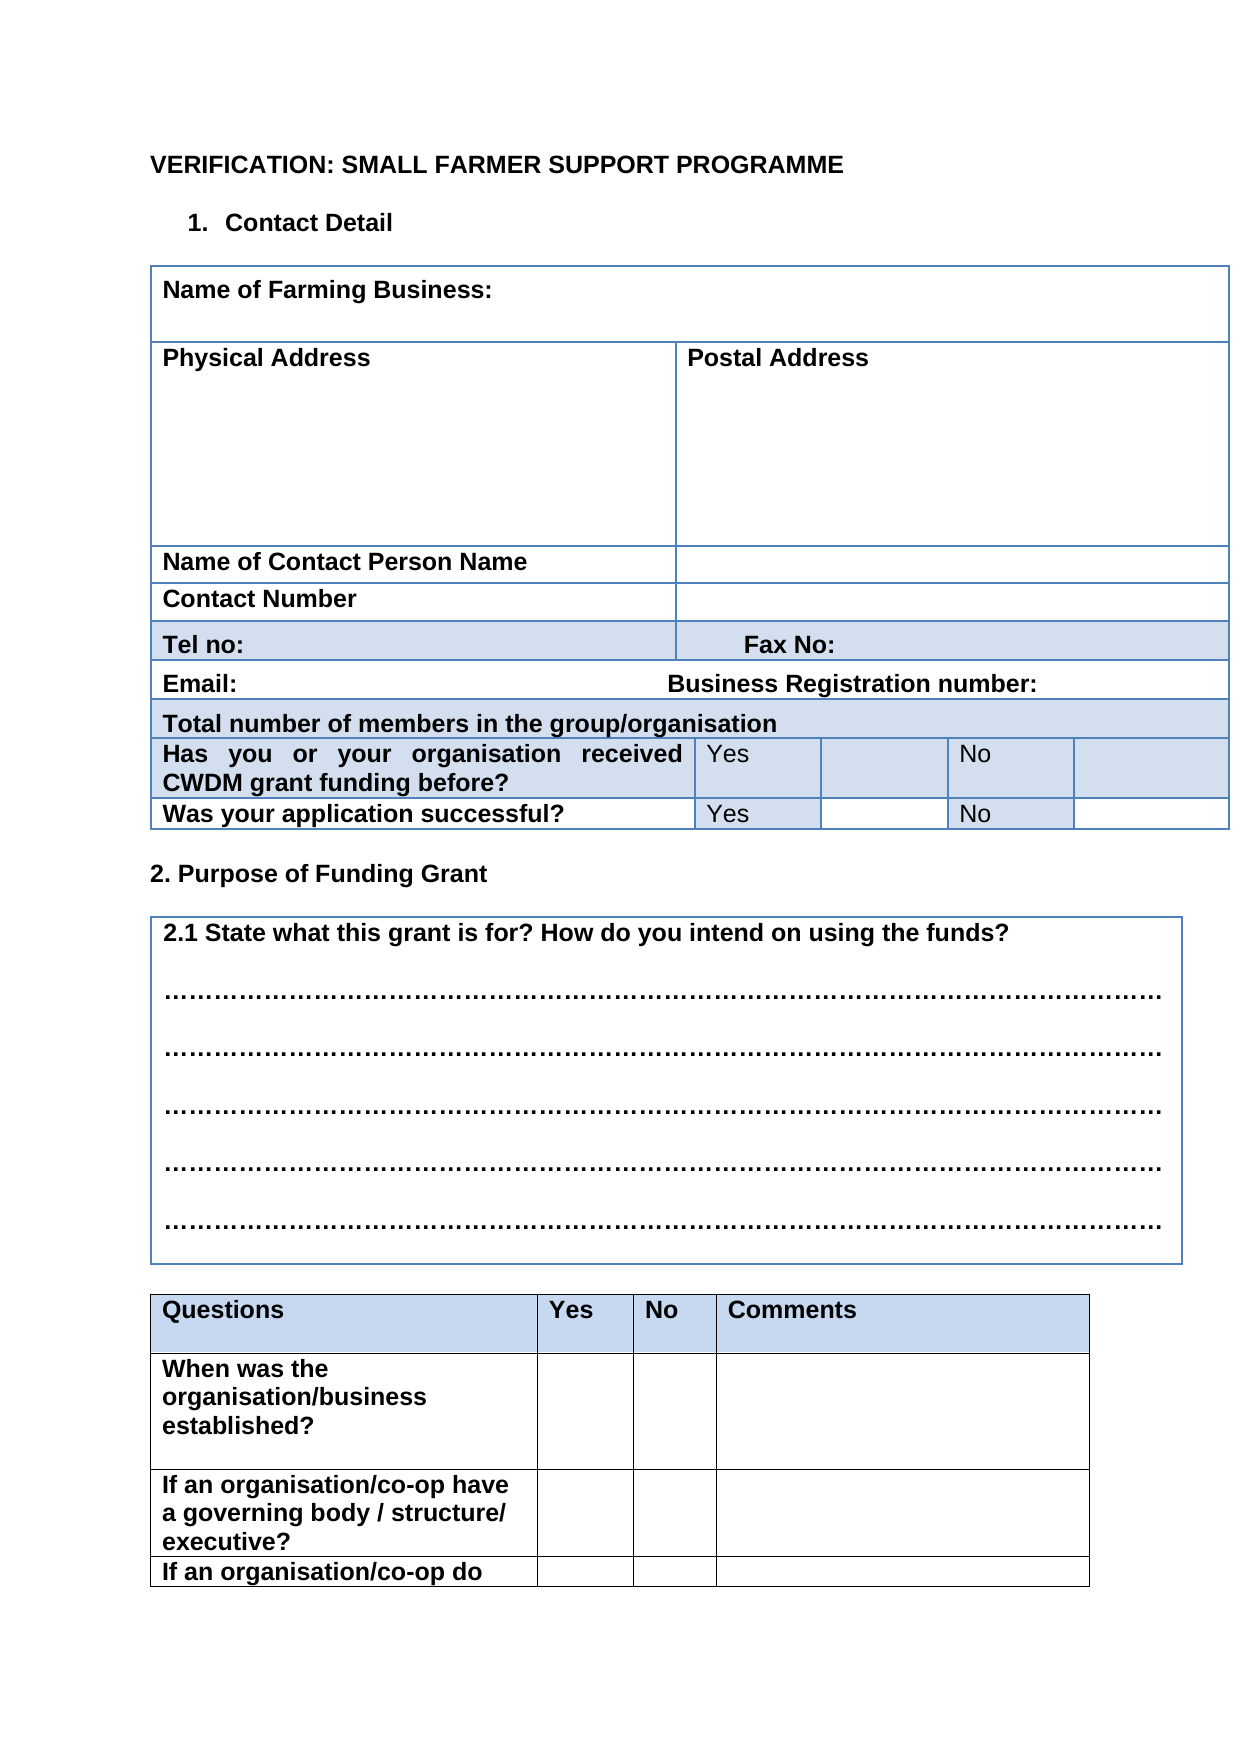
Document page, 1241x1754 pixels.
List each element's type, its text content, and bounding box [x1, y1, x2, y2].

table_cell Physical Address [152, 343, 675, 544]
table_header Yes [538, 1295, 633, 1352]
table_cell No [949, 739, 1073, 797]
table_cell [822, 799, 947, 828]
table_cell Yes [696, 799, 820, 828]
table_cell [677, 547, 1228, 582]
text VERIFICATION: SMALL FARMER SUPPORT PROGRAMME [150, 150, 1090, 179]
table_header No [634, 1295, 716, 1352]
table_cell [151, 1557, 537, 1586]
table_cell [1075, 739, 1228, 797]
text 2. Purpose of Funding Grant [150, 858, 1090, 887]
table_cell [634, 1470, 716, 1556]
list Contact Detail [187, 207, 1090, 236]
table_cell Has you or your organisation received CWDM grant funding before? [152, 739, 694, 797]
table_header Comments [717, 1295, 1089, 1352]
table_cell Contact Number [152, 584, 675, 620]
table_cell [538, 1354, 633, 1468]
table_cell [538, 1557, 633, 1586]
table_cell When was the organisation/business established? [151, 1354, 537, 1468]
table_cell Name of Contact Person Name [152, 547, 675, 582]
table_cell [634, 1354, 716, 1468]
table_cell Was your application successful? [152, 799, 694, 828]
table_cell [717, 1470, 1089, 1556]
table_header 2.1 State what this grant is for? How do you intend on using the funds? ………………………………………………………………………………………………………… ………………………………………………………………………………………………………… ………………………………………………………………………………………………………… ………………………………………………………………………………………………………… ………………………………………………………………………………………………………… [152, 918, 1181, 1263]
table_cell [677, 584, 1228, 620]
table_cell Postal Address [677, 343, 1228, 544]
table_header Name of Farming Business: [152, 267, 1228, 341]
table_cell [717, 1354, 1089, 1468]
table_header Questions [151, 1295, 537, 1352]
table_cell No [949, 799, 1073, 828]
table_cell [1075, 799, 1228, 828]
table_cell [634, 1557, 716, 1586]
table_cell Total number of members in the group/organisation [152, 700, 1228, 737]
table_cell Fax No: [677, 622, 1228, 659]
table_cell Email: Business Registration number: [152, 661, 1228, 698]
table_cell [717, 1557, 1089, 1586]
table_cell [822, 739, 947, 797]
table_cell Tel no: [152, 622, 675, 659]
table_cell [538, 1470, 633, 1556]
table_cell Yes [696, 739, 820, 797]
table_cell If an organisation/co-op have a governing body / structure/ executive? [151, 1470, 537, 1556]
